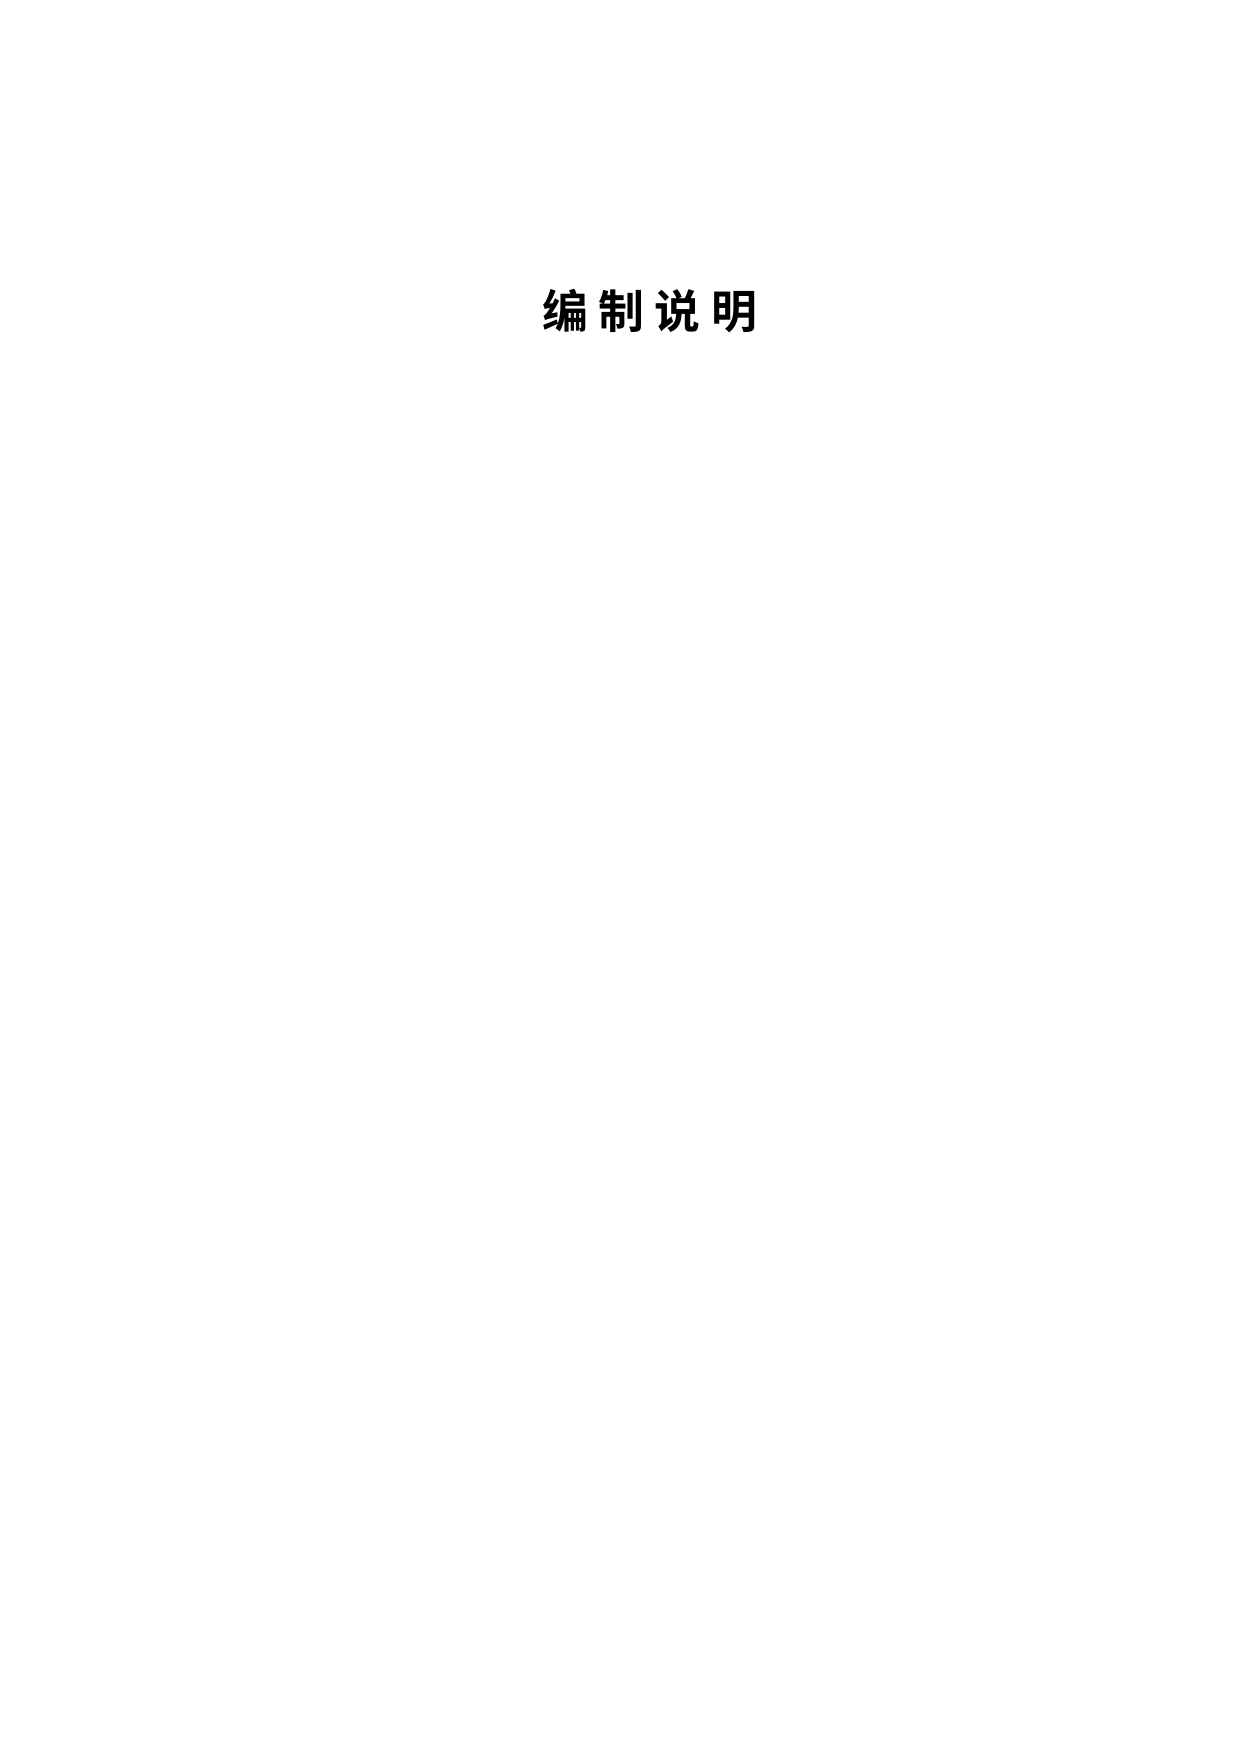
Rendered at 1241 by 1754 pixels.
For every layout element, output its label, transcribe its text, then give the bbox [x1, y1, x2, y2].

text 编 制 说 明 [246, 260, 1053, 357]
